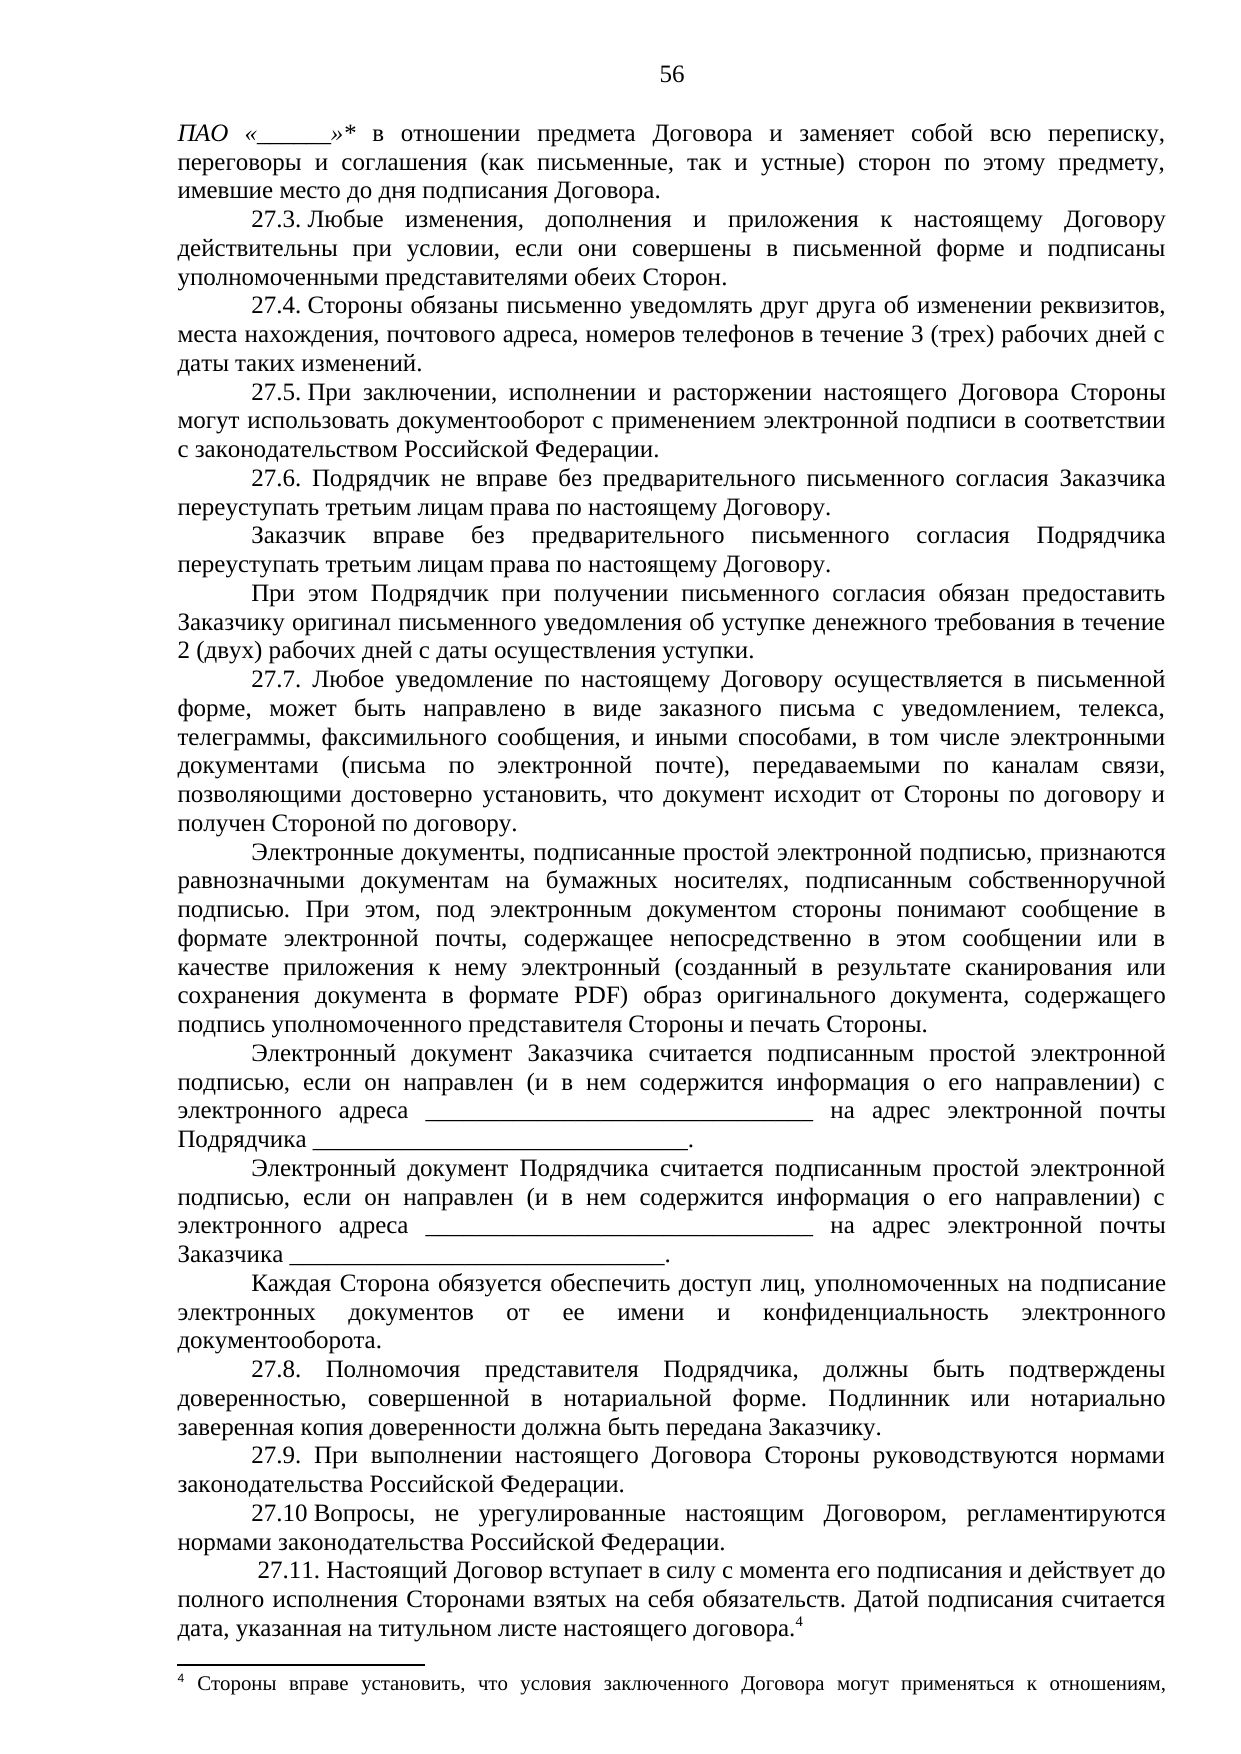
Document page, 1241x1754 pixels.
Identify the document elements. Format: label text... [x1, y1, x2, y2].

text Электронный документ Подрядчика считается подписанным простой электронной подписью, если он направлен (и в нем содержится информация о его направлении) с электронного адреса _______________________________ на адрес электронной почты Заказчика ______________________________. [177, 1153, 1166, 1268]
text 27.11. Настоящий Договор вступает в силу с момента его подписания и действует до полного исполнения Сторонами взятых на себя обязательств. Датой подписания считается дата, указанная на титульном листе настоящего договора. [177, 1556, 1166, 1642]
text 27.10 Вопросы, не урегулированные настоящим Договором, регламентируются нормами законодательства Российской Федерации. [177, 1498, 1166, 1556]
text 27.6. Подрядчик не вправе без предварительного письменного согласия Заказчика переуступать третьим лицам права по настоящему Договору. [177, 463, 1166, 521]
text Электронные документы, подписанные простой электронной подписью, признаются равнозначными документам на бумажных носителях, подписанным собственноручной подписью. При этом, под электронным документом стороны понимают сообщение в формате электронной почты, содержащее непосредственно в этом сообщении или в качестве приложения к нему электронный (созданный в результате сканирования или сохранения документа в формате PDF) образ оригинального документа, содержащего подпись уполномоченного представителя Стороны и печать Стороны. [177, 837, 1166, 1038]
text Заказчик вправе без предварительного письменного согласия Подрядчика переуступать третьим лицам права по настоящему Договору. [177, 521, 1166, 578]
text 27.5. При заключении, исполнении и расторжении настоящего Договора Стороны могут использовать документооборот с применением электронной подписи в соответствии с законодательством Российской Федерации. [177, 377, 1166, 463]
text Каждая Сторона обязуется обеспечить доступ лиц, уполномоченных на подписание электронных документов от ее имени и конфиденциальность электронного документооборота. [177, 1268, 1166, 1354]
text 27.9. При выполнении настоящего Договора Стороны руководствуются нормами законодательства Российской Федерации. [177, 1441, 1166, 1498]
text 27.4. Стороны обязаны письменно уведомлять друг друга об изменении реквизитов, места нахождения, почтового адреса, номеров телефонов в течение 3 (трех) рабочих дней с даты таких изменений. [177, 291, 1166, 377]
text 27.3. Любые изменения, дополнения и приложения к настоящему Договору действительны при условии, если они совершены в письменной форме и подписаны уполномоченными представителями обеих Сторон. [177, 204, 1166, 291]
text Электронный документ Заказчика считается подписанным простой электронной подписью, если он направлен (и в нем содержится информация о его направлении) с электронного адреса _______________________________ на адрес электронной почты Подрядчика ______________________________. [177, 1038, 1166, 1153]
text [177, 118, 1166, 204]
text 27.7. Любое уведомление по настоящему Договору осуществляется в письменной форме, может быть направлено в виде заказного письма с уведомлением, телекса, телеграммы, факсимильного сообщения, и иными способами, в том числе электронными документами (письма по электронной почте), передаваемыми по каналам связи, позволяющими достоверно установить, что документ исходит от Стороны по договору и получен Стороной по договору. [177, 664, 1166, 837]
text 27.8. Полномочия представителя Подрядчика, должны быть подтверждены доверенностью, совершенной в нотариальной форме. Подлинник или нотариально заверенная копия доверенности должна быть передана Заказчику. [177, 1354, 1166, 1441]
text При этом Подрядчик при получении письменного согласия обязан предоставить Заказчику оригинал письменного уведомления об уступке денежного требования в течение 2 (двух) рабочих дней с даты осуществления уступки. [177, 578, 1166, 664]
